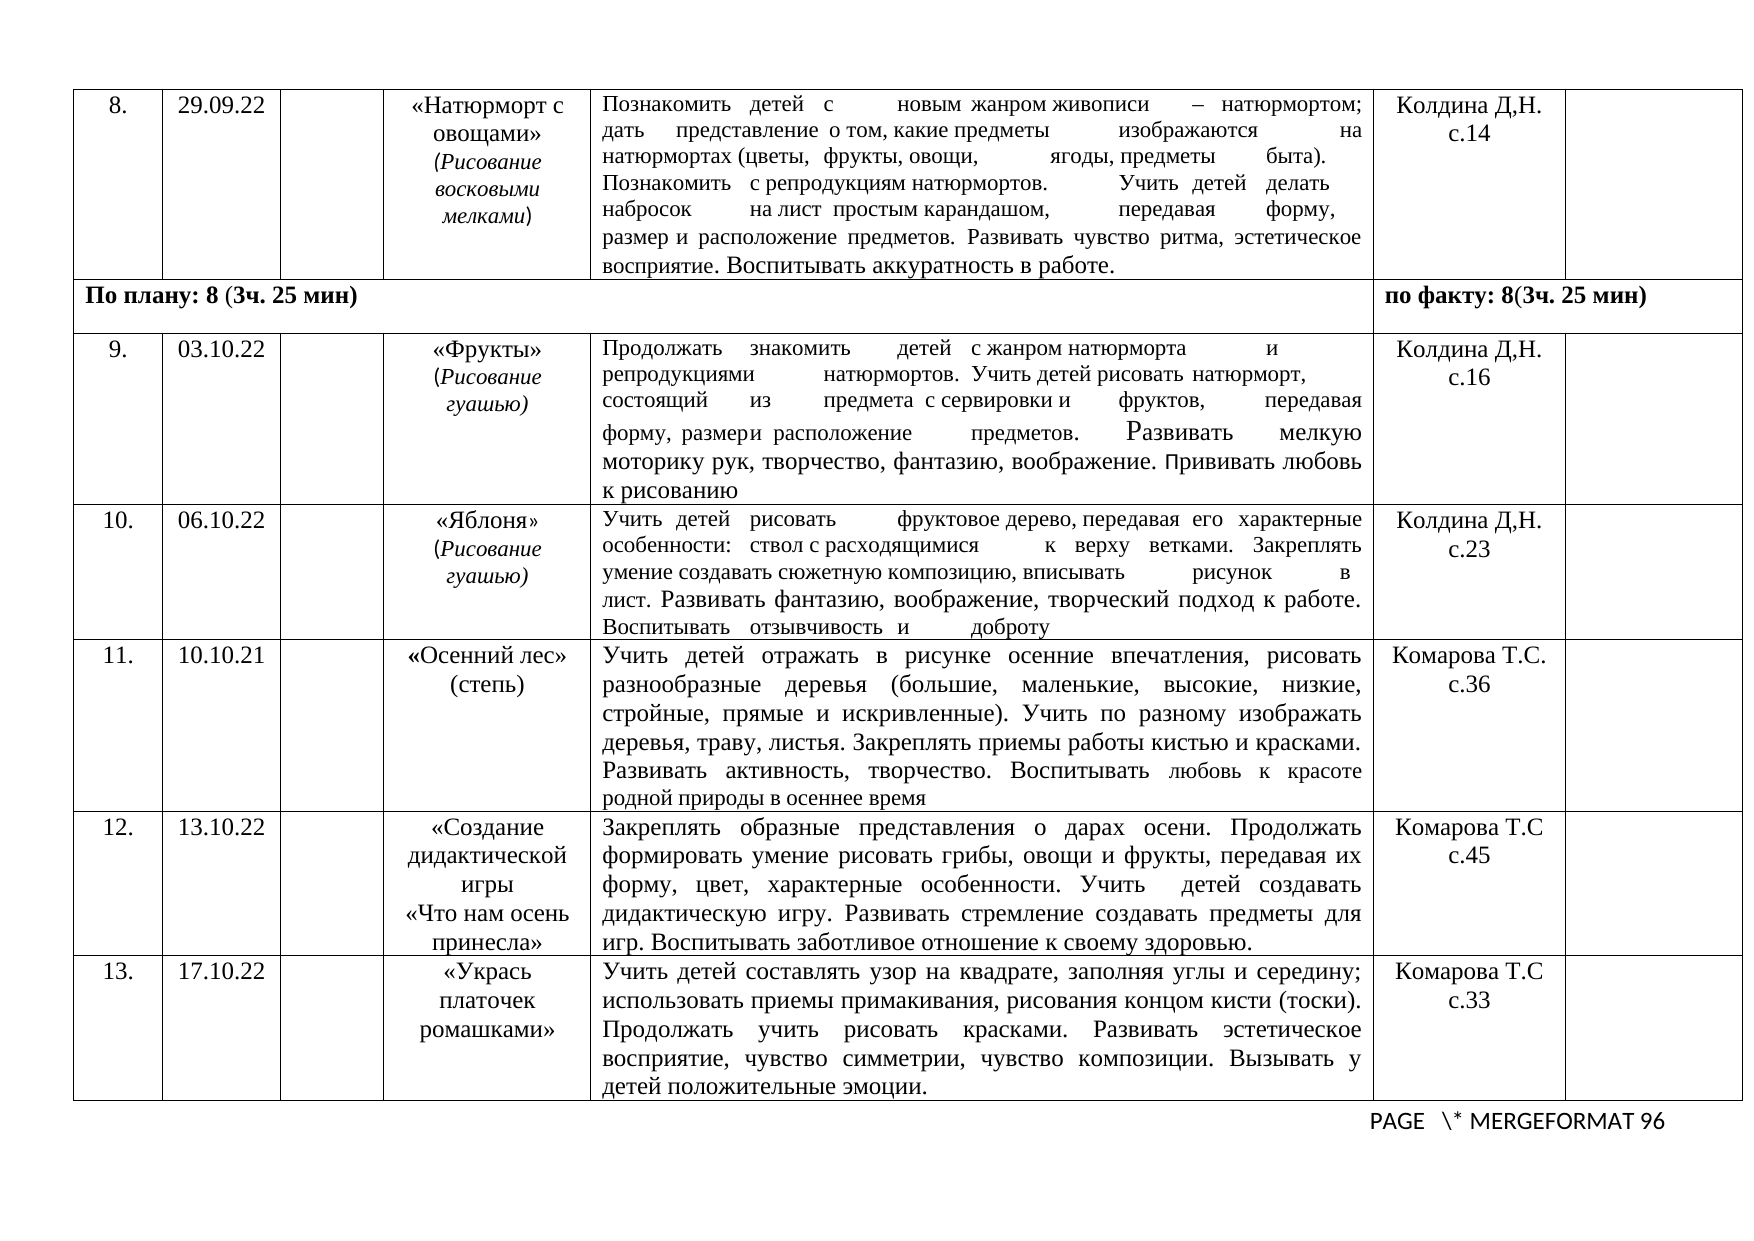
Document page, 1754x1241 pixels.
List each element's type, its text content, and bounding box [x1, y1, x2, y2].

table_cell [1566, 90, 1742, 279]
table_cell [281, 812, 383, 955]
table_cell по факту: 8(3ч. 25 мин) [1374, 280, 1742, 333]
table_cell [1566, 812, 1742, 955]
table_cell [1566, 505, 1742, 639]
table_cell Комарова Т.С. с.36 [1374, 640, 1565, 811]
table_cell [281, 956, 383, 1100]
table_cell «Яблоня» (Рисование гуашью) [384, 505, 590, 639]
table_cell [281, 90, 383, 279]
table_cell Колдина Д,Н. с.14 [1374, 90, 1565, 279]
table_cell Учить детей составлять узор на квадрате, заполняя углы и середину; использовать приемы примакивания, рисования концом кисти (тоски). Продолжать учить рисовать красками. Развивать эстетическое восприятие, чувство симметрии, чувство композиции. Вызывать у детей положительные эмоции. [591, 956, 1373, 1100]
table_cell 8. [74, 90, 162, 279]
table_cell [281, 334, 383, 504]
table_cell [1566, 956, 1742, 1100]
table_cell «Фрукты» (Рисование гуашью) [384, 334, 590, 504]
table_cell «Создание дидактической игры «Что нам осень принесла» [384, 812, 590, 955]
table_cell 06.10.22 [163, 505, 280, 639]
table_cell 29.09.22 [163, 90, 280, 279]
table_cell 10. [74, 505, 162, 639]
table_cell 17.10.22 [163, 956, 280, 1100]
table_cell «Натюрморт с овощами» (Рисование восковыми мелками) [384, 90, 590, 279]
table_cell Познакомить детей с новым жанром живописи – натюрмортом; дать представление о том, какие предметы изображаются на натюрмортах (цветы, фрукты, овощи, ягоды, предметы быта). Познакомить с репродукциям натюрмортов. Учить детей делать набросок на лист простым карандашом, передавая форму, размер и расположение предметов. Развивать чувство ритма, эстетическое восприятие. Воспитывать аккуратность в работе. [591, 90, 1373, 279]
table_cell Продолжать знакомить детей с жанром натюрморта и репродукциями натюрмортов. Учить детей рисовать натюрморт, состоящий из предмета с сервировки и фруктов, передавая форму, размер и расположение предметов. Развивать мелкую моторику рук, творчество, фантазию, воображение. Прививать любовь к рисованию [591, 334, 1373, 504]
table_cell «Укрась платочек ромашками» [384, 956, 590, 1100]
table_cell Комарова Т.С с.45 [1374, 812, 1565, 955]
table_cell 13.10.22 [163, 812, 280, 955]
table_cell Учить детей отражать в рисунке осенние впечатления, рисовать разнообразные деревья (большие, маленькие, высокие, низкие, стройные, прямые и искривленные). Учить по разному изображать деревья, траву, листья. Закреплять приемы работы кистью и красками. Развивать активность, творчество. Воспитывать любовь к красоте родной природы в осеннее время [591, 640, 1373, 811]
table_cell Закреплять образные представления о дарах осени. Продолжать формировать умение рисовать грибы, овощи и фрукты, передавая их форму, цвет, характерные особенности. Учить детей создавать дидактическую игру. Развивать стремление создавать предметы для игр. Воспитывать заботливое отношение к своему здоровью. [591, 812, 1373, 955]
table_cell Учить детей рисовать фруктовое дерево, передавая его характерные особенности: ствол с расходящимися к верху ветками. Закреплять умение создавать сюжетную композицию, вписывать рисунок в лист. Развивать фантазию, воображение, творческий подход к работе. Воспитывать отзывчивость и доброту [591, 505, 1373, 639]
table_cell По плану: 8 (3ч. 25 мин) [74, 280, 1373, 333]
table_cell 11. [74, 640, 162, 811]
table_cell [281, 640, 383, 811]
table_cell Колдина Д,Н. с.16 [1374, 334, 1565, 504]
table_cell [1566, 334, 1742, 504]
table_cell «Осенний лес» (степь) [384, 640, 590, 811]
table_cell 10.10.21 [163, 640, 280, 811]
table_cell 13. [74, 956, 162, 1100]
table_cell 9. [74, 334, 162, 504]
table_cell 12. [74, 812, 162, 955]
table_cell [281, 505, 383, 639]
table_cell 03.10.22 [163, 334, 280, 504]
table_cell [1566, 640, 1742, 811]
table_cell Колдина Д,Н. с.23 [1374, 505, 1565, 639]
table_cell Комарова Т.С с.33 [1374, 956, 1565, 1100]
